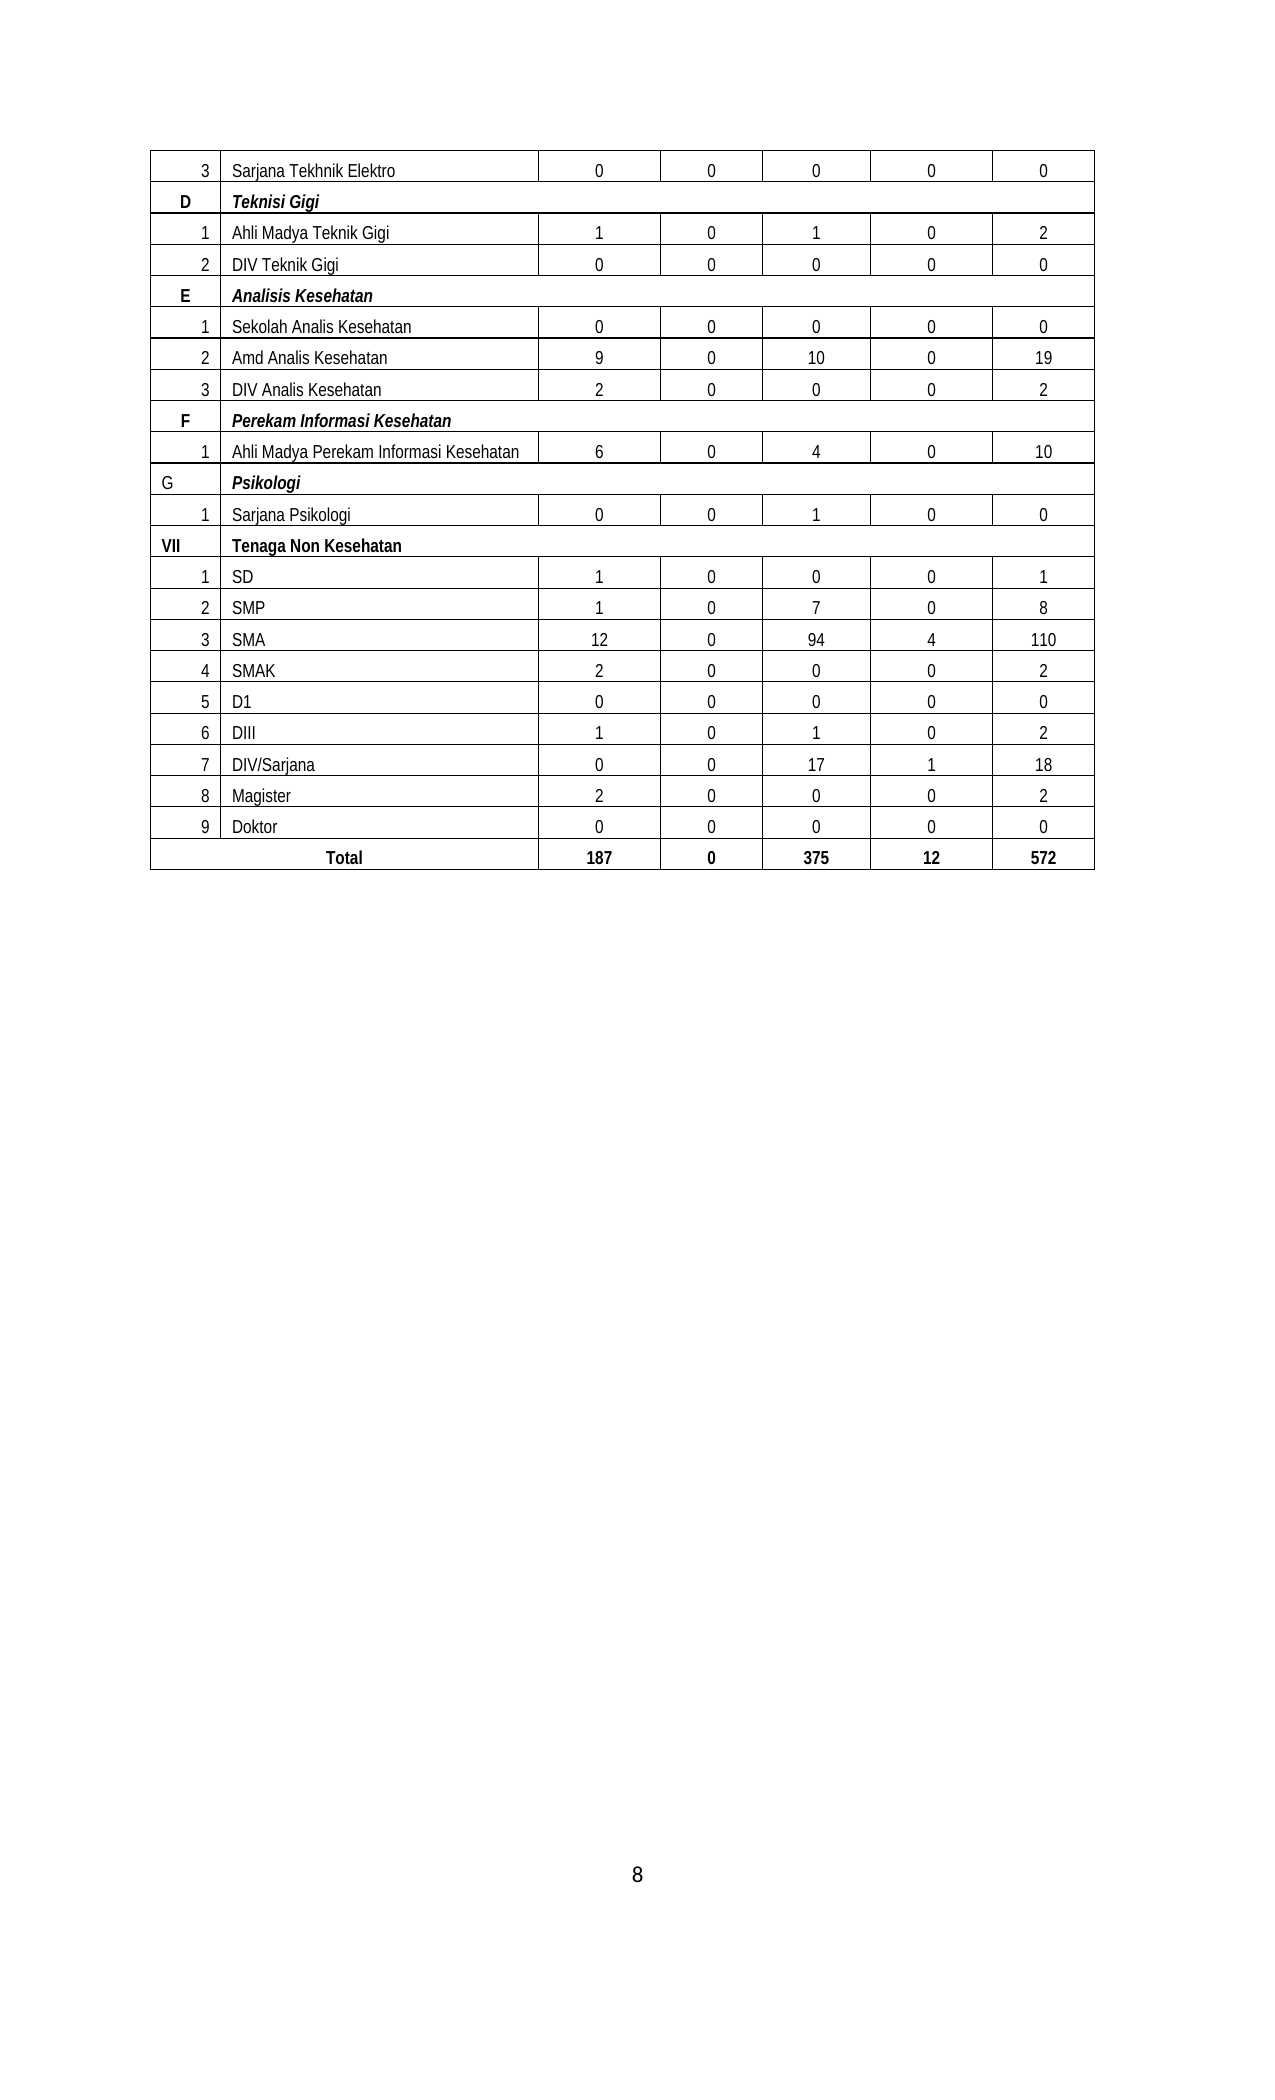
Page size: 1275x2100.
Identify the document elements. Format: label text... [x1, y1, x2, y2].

table_cell 0 [539, 495, 660, 525]
table_cell [660, 401, 762, 431]
table_cell 0 [661, 589, 762, 619]
table_cell 0 [871, 151, 992, 181]
table_cell 7 [763, 589, 870, 619]
table_cell [660, 526, 762, 556]
table_cell 0 [871, 214, 992, 244]
table_cell 1 [151, 214, 220, 244]
table_cell 2 [151, 589, 220, 619]
table_cell 1 [871, 745, 992, 775]
table_cell 0 [871, 432, 992, 462]
table_cell 2 [539, 776, 660, 806]
table_cell Total [151, 839, 538, 869]
table_cell 1 [151, 495, 220, 525]
table_cell [660, 464, 762, 494]
table_cell 8 [993, 589, 1094, 619]
table_cell Doktor [221, 807, 538, 837]
table_cell 0 [993, 682, 1094, 712]
table_cell 94 [763, 620, 870, 650]
table_cell 2 [993, 370, 1094, 400]
table_cell 12 [871, 839, 992, 869]
table_cell [993, 526, 1094, 556]
table_cell 0 [871, 557, 992, 587]
table_cell 2 [539, 651, 660, 681]
table_cell Ahli Madya Teknik Gigi [221, 214, 538, 244]
table_cell D1 [221, 682, 538, 712]
table_cell 0 [661, 620, 762, 650]
table_cell Psikologi [221, 464, 538, 494]
table_cell [993, 276, 1094, 306]
table_cell 0 [871, 776, 992, 806]
table_cell [870, 401, 992, 431]
table_cell Teknisi Gigi [221, 182, 538, 212]
table_cell G [151, 464, 220, 494]
table_cell 6 [151, 714, 220, 744]
table_cell [870, 276, 992, 306]
table_cell [993, 464, 1094, 494]
table_cell SMAK [221, 651, 538, 681]
table_cell 0 [871, 807, 992, 837]
table_cell 0 [871, 714, 992, 744]
table_cell 0 [661, 370, 762, 400]
table_cell 0 [763, 245, 870, 275]
table_cell [538, 526, 660, 556]
table_cell [993, 182, 1094, 212]
table_cell 0 [871, 245, 992, 275]
table_cell Magister [221, 776, 538, 806]
table_cell 2 [993, 714, 1094, 744]
table_cell 0 [661, 557, 762, 587]
table_cell 9 [539, 339, 660, 369]
table_cell 0 [661, 714, 762, 744]
table_cell [762, 401, 870, 431]
table_cell 2 [151, 339, 220, 369]
table_cell 0 [763, 807, 870, 837]
table_cell 1 [763, 214, 870, 244]
table_cell 0 [661, 151, 762, 181]
table_cell 0 [993, 495, 1094, 525]
table_cell 0 [871, 339, 992, 369]
table_cell 3 [151, 151, 220, 181]
table_cell 1 [539, 714, 660, 744]
table_cell 4 [871, 620, 992, 650]
table_cell E [151, 276, 220, 306]
table_cell [538, 276, 660, 306]
table_cell [538, 182, 660, 212]
table_cell 187 [539, 839, 660, 869]
table_cell 2 [993, 651, 1094, 681]
table_cell 9 [151, 807, 220, 837]
table_cell Perekam Informasi Kesehatan [221, 401, 538, 431]
table_cell 0 [661, 651, 762, 681]
table_cell DIV/Sarjana [221, 745, 538, 775]
table_cell 0 [871, 651, 992, 681]
table_cell 0 [539, 245, 660, 275]
table_cell [660, 276, 762, 306]
table_cell 0 [871, 682, 992, 712]
table_cell [538, 464, 660, 494]
table_cell 12 [539, 620, 660, 650]
table_cell DIII [221, 714, 538, 744]
table_cell 0 [993, 807, 1094, 837]
table_cell 4 [151, 651, 220, 681]
table_cell 572 [993, 839, 1094, 869]
table_cell Tenaga Non Kesehatan [221, 526, 538, 556]
table_cell 0 [661, 307, 762, 337]
table_cell 8 [151, 776, 220, 806]
table_cell 1 [539, 589, 660, 619]
table_cell [762, 464, 870, 494]
table_cell 0 [539, 807, 660, 837]
table_cell 0 [871, 307, 992, 337]
table_cell 0 [539, 745, 660, 775]
table_cell 0 [661, 682, 762, 712]
table_cell Analisis Kesehatan [221, 276, 538, 306]
table_cell 0 [763, 651, 870, 681]
table_cell 2 [993, 776, 1094, 806]
table_cell Sekolah Analis Kesehatan [221, 307, 538, 337]
table_cell 1 [151, 557, 220, 587]
table_cell 2 [539, 370, 660, 400]
table_cell [762, 276, 870, 306]
table_cell Sarjana Psikologi [221, 495, 538, 525]
table_cell 0 [661, 339, 762, 369]
table_cell 375 [763, 839, 870, 869]
table_cell 0 [763, 776, 870, 806]
table_cell 0 [871, 589, 992, 619]
table_cell 10 [763, 339, 870, 369]
table_cell [762, 526, 870, 556]
table_cell 0 [993, 245, 1094, 275]
table_cell 0 [661, 839, 762, 869]
table_cell SMP [221, 589, 538, 619]
table_cell 0 [661, 214, 762, 244]
table_cell 2 [993, 214, 1094, 244]
table_cell 0 [993, 307, 1094, 337]
table_cell 6 [539, 432, 660, 462]
table_cell [660, 182, 762, 212]
table_cell 4 [763, 432, 870, 462]
table_cell VII [151, 526, 220, 556]
table_cell 0 [661, 245, 762, 275]
table_cell [993, 401, 1094, 431]
table_cell 1 [993, 557, 1094, 587]
table_cell 0 [763, 557, 870, 587]
table_cell 3 [151, 370, 220, 400]
table_cell 17 [763, 745, 870, 775]
table_cell 2 [151, 245, 220, 275]
table_cell 1 [151, 307, 220, 337]
table_cell D [151, 182, 220, 212]
table_cell 0 [871, 370, 992, 400]
table_cell Ahli Madya Perekam Informasi Kesehatan [221, 432, 538, 462]
table_cell 5 [151, 682, 220, 712]
table_cell [870, 526, 992, 556]
table_cell Sarjana Tekhnik Elektro [221, 151, 538, 181]
table_cell 0 [993, 151, 1094, 181]
table_cell 0 [763, 370, 870, 400]
table_cell 0 [763, 682, 870, 712]
table_cell 1 [763, 714, 870, 744]
table_cell 1 [539, 557, 660, 587]
table_cell 0 [763, 307, 870, 337]
table_cell [762, 182, 870, 212]
table_cell 0 [539, 307, 660, 337]
table_cell 7 [151, 745, 220, 775]
table_cell DIV Analis Kesehatan [221, 370, 538, 400]
table_cell 0 [763, 151, 870, 181]
table_cell 0 [539, 682, 660, 712]
table_cell SD [221, 557, 538, 587]
table_cell 0 [661, 432, 762, 462]
table_cell 1 [151, 432, 220, 462]
table_cell 0 [661, 807, 762, 837]
table_cell 19 [993, 339, 1094, 369]
table_cell 0 [871, 495, 992, 525]
table_cell 3 [151, 620, 220, 650]
table_cell 110 [993, 620, 1094, 650]
table_cell Amd Analis Kesehatan [221, 339, 538, 369]
table_cell 1 [763, 495, 870, 525]
table_cell 1 [539, 214, 660, 244]
table_cell 0 [661, 776, 762, 806]
table_cell 0 [661, 745, 762, 775]
table_cell [870, 464, 992, 494]
table_cell DIV Teknik Gigi [221, 245, 538, 275]
table_cell 18 [993, 745, 1094, 775]
table_cell [870, 182, 992, 212]
table_cell 0 [539, 151, 660, 181]
table_cell 10 [993, 432, 1094, 462]
table_cell [538, 401, 660, 431]
table_cell F [151, 401, 220, 431]
table_cell 0 [661, 495, 762, 525]
table_cell SMA [221, 620, 538, 650]
